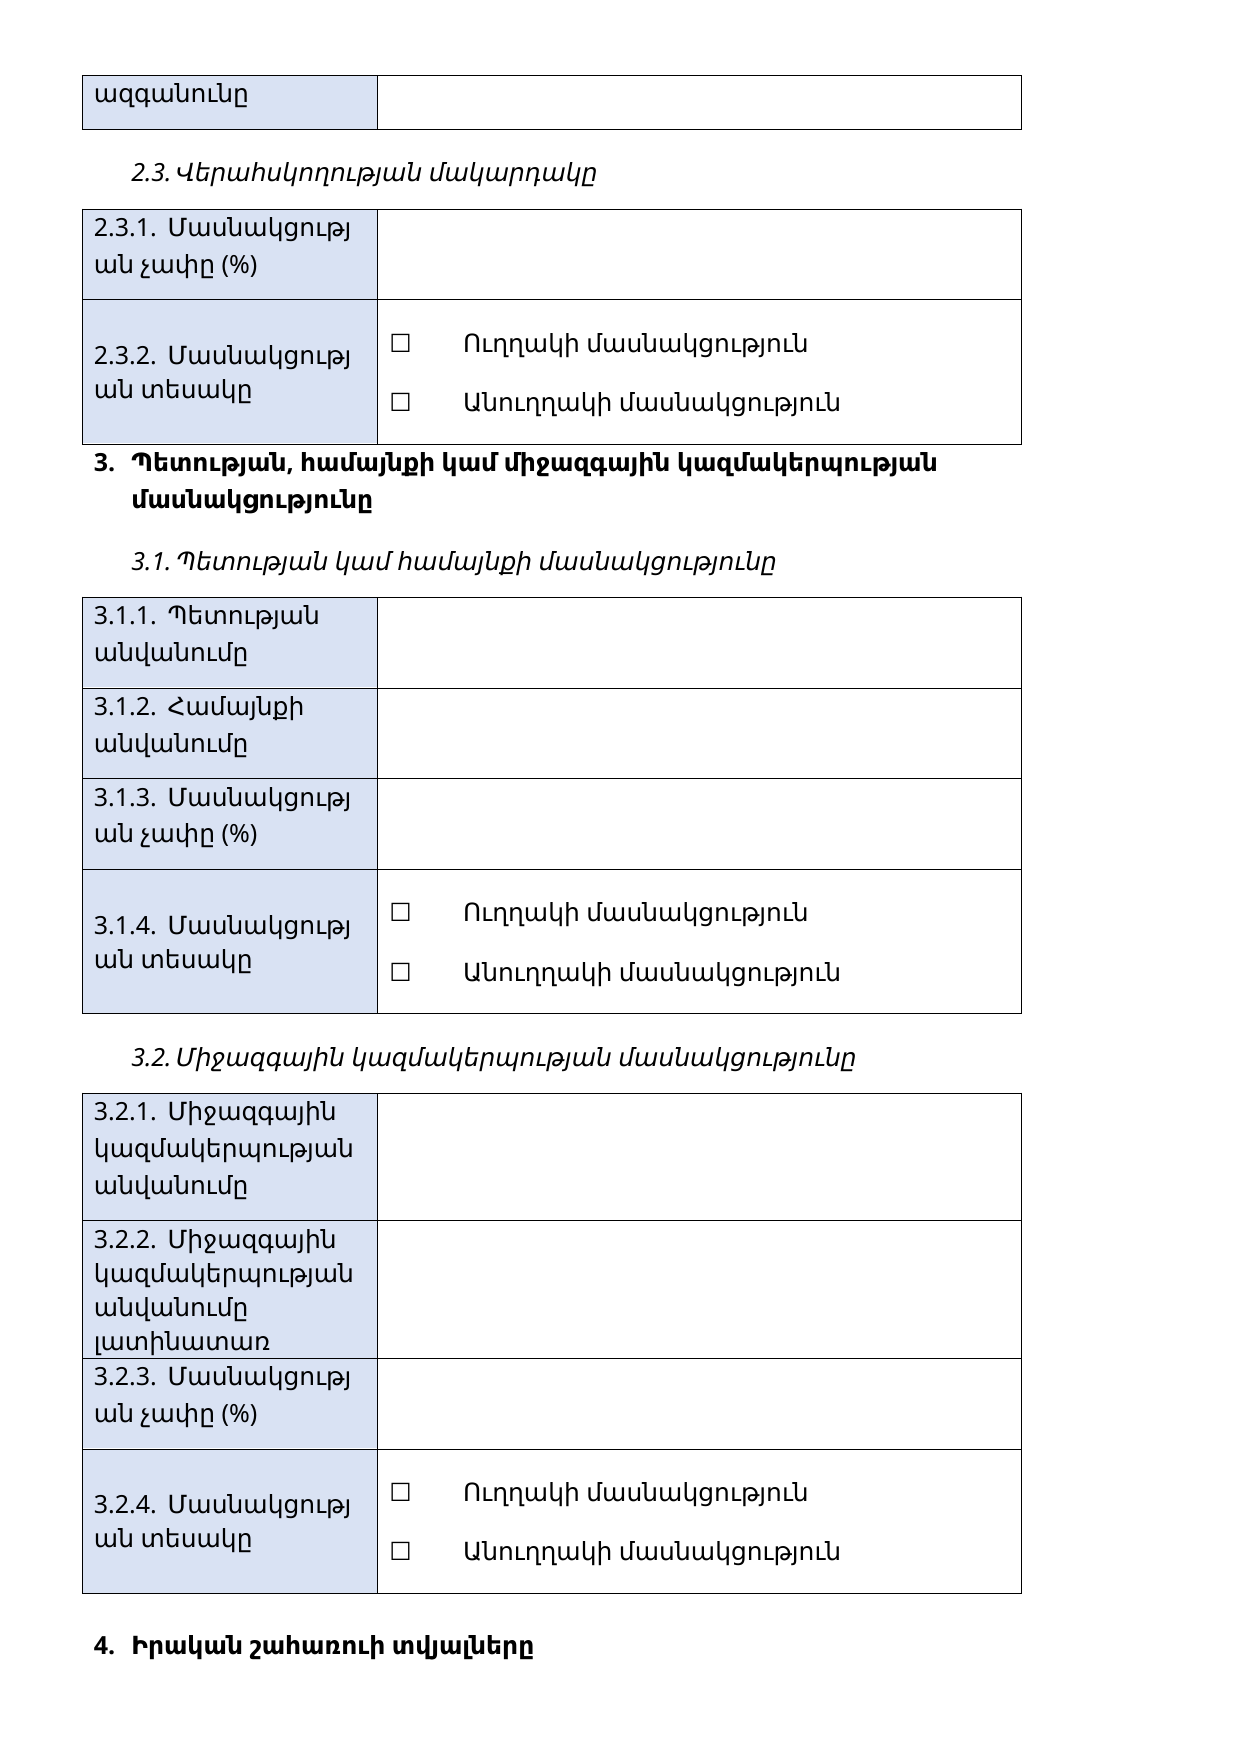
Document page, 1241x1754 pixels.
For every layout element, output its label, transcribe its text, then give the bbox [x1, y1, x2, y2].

table_cell [378, 76, 1021, 129]
table_cell Ուղղակի մասնակցություն Անուղղակի մասնակցություն [378, 1450, 1021, 1593]
list Պետության, համայնքի կամ միջազգային կազմակերպության մասնակցությունը [94, 444, 1171, 515]
list Միջազգային կազմակերպության մասնակցությունը [131, 1039, 1171, 1073]
table_cell Ուղղակի մասնակցություն Անուղղակի մասնակցություն [378, 300, 1021, 443]
table_cell Մասնակցության տեսակը [83, 300, 377, 443]
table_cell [83, 76, 377, 129]
table_header [378, 598, 1021, 687]
table_cell Մասնակցության տեսակը [83, 870, 377, 1013]
table_cell Մասնակցության չափը (%) [83, 1359, 377, 1448]
table_cell Համայնքի անվանումը [83, 689, 377, 778]
table_header Միջազգային կազմակերպության անվանումը [83, 1094, 377, 1220]
list Իրական շահառուի տվյալները [94, 1628, 1171, 1662]
table_header Պետության անվանումը [83, 598, 377, 687]
table_cell [378, 1221, 1021, 1358]
list Վերահսկողության մակարդակը [131, 155, 1171, 189]
table_header [378, 1094, 1021, 1220]
table_cell Մասնակցության չափը (%) [83, 779, 377, 869]
table_cell Ուղղակի մասնակցություն Անուղղակի մասնակցություն [378, 870, 1021, 1013]
table_cell Մասնակցության տեսակը [83, 1450, 377, 1593]
list Պետության կամ համայնքի մասնակցությունը [131, 543, 1171, 577]
table_cell [378, 779, 1021, 869]
table_cell [378, 689, 1021, 778]
table_header [378, 210, 1021, 299]
table_header Մասնակցության չափը (%) [83, 210, 377, 299]
table_cell [378, 1359, 1021, 1448]
table_cell Միջազգային կազմակերպության անվանումը լատինատառ [83, 1221, 377, 1358]
